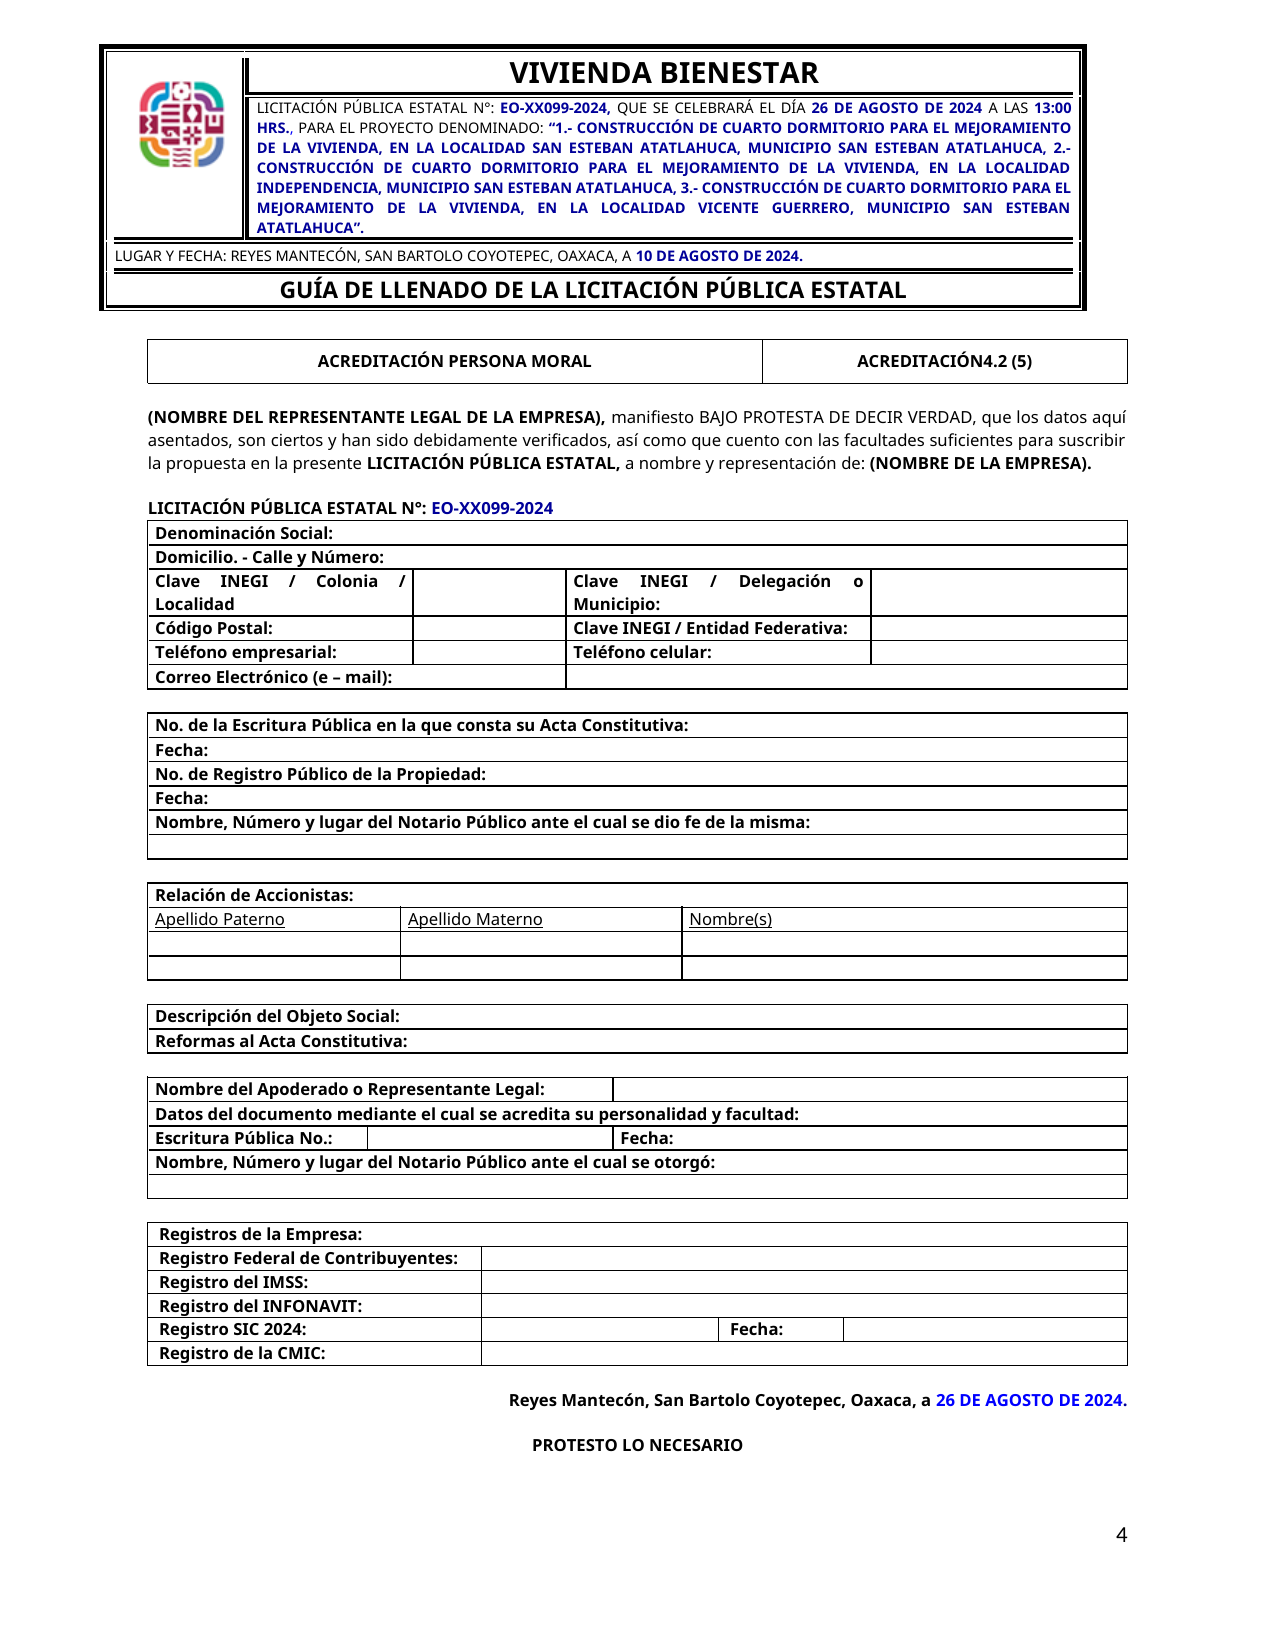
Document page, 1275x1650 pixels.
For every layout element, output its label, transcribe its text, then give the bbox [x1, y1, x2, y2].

table_cell Escritura Pública No.: [148, 1126, 367, 1149]
table_cell Fecha: [719, 1318, 843, 1341]
table_cell Clave INEGI / Delegación o Municipio: [567, 570, 870, 615]
table_cell Registro de la CMIC: [148, 1342, 481, 1364]
table_cell No. de Registro Público de la Propiedad: [148, 762, 1127, 785]
table_cell Teléfono celular: [567, 641, 870, 664]
table_cell [148, 1175, 1127, 1198]
table_cell Nombre, Número y lugar del Notario Público ante el cual se dio fe de la misma: [148, 810, 1127, 834]
table_cell Reformas al Acta Constitutiva: [148, 1029, 1127, 1052]
table_cell Clave INEGI / Colonia / Localidad [148, 569, 412, 615]
table_cell Código Postal: [148, 616, 412, 639]
table_cell [482, 1318, 718, 1341]
table_header Nombre del Apoderado o Representante Legal: [148, 1078, 612, 1101]
table_cell Datos del documento mediante el cual se acredita su personalidad y facultad: [148, 1102, 1127, 1125]
table_cell Fecha: [148, 786, 1127, 809]
table_cell [844, 1318, 1127, 1341]
text (NOMBRE DEL REPRESENTANTE LEGAL DE LA EMPRESA), manifiesto BAJO PROTESTA DE DECIR VERDAD, que los datos aquí asentados, son ciertos y han sido debidamente verificados, así como que cuento con las facultades suficientes para suscribir la propuesta en la presente LICITACIÓN PÚBLICA ESTATAL, a nombre y representación de: (NOMBRE DE LA EMPRESA). [148, 406, 1127, 474]
table_cell [872, 641, 1127, 664]
table_header Relación de Accionistas: [148, 884, 1127, 906]
table_cell Apellido Paterno [148, 908, 400, 931]
table_header Registros de la Empresa: [148, 1223, 1127, 1246]
table_cell Domicilio. - Calle y Número: [148, 545, 1127, 568]
text Reyes Mantecón, San Bartolo Coyotepec, Oaxaca, a 26 DE AGOSTO DE 2024. [148, 1388, 1127, 1411]
table_cell [414, 570, 565, 615]
table_header No. de la Escritura Pública en la que consta su Acta Constitutiva: [148, 714, 1127, 737]
table_cell [567, 665, 1127, 688]
table_cell [482, 1342, 1127, 1364]
table_cell Apellido Materno [401, 908, 681, 931]
table_header Denominación Social: [148, 521, 1127, 544]
table_cell [872, 570, 1127, 615]
table_header [614, 1078, 1127, 1101]
table_header ACREDITACIÓN PERSONA MORAL [148, 340, 762, 383]
table_cell [148, 956, 400, 979]
table_cell [401, 932, 681, 955]
table_cell Correo Electrónico (e – mail): [148, 665, 565, 688]
table_cell Registro del INFONAVIT: [148, 1294, 481, 1317]
picture [128, 73, 235, 173]
table_header ACREDITACIÓN4.2 (5) [763, 340, 1127, 383]
text LICITACIÓN PÚBLICA ESTATAL N°: EO-XX099-2024 [148, 497, 1127, 520]
text PROTESTO LO NECESARIO [148, 1434, 1127, 1456]
table_cell [414, 641, 565, 664]
table_cell [148, 932, 400, 955]
table_cell [683, 932, 1127, 955]
table_cell Registro del IMSS: [148, 1271, 481, 1293]
table_cell [482, 1271, 1127, 1293]
table_cell [368, 1127, 612, 1149]
table_cell Teléfono empresarial: [148, 641, 412, 664]
table_cell [872, 617, 1127, 639]
table_cell [482, 1247, 1127, 1269]
table_cell Clave INEGI / Entidad Federativa: [567, 617, 870, 639]
table_cell Nombre, Número y lugar del Notario Público ante el cual se otorgó: [148, 1150, 1127, 1173]
table_cell [683, 957, 1127, 979]
table_cell Registro Federal de Contribuyentes: [148, 1247, 481, 1269]
table_cell Fecha: [148, 738, 1127, 761]
table_cell [482, 1294, 1127, 1317]
table_cell [414, 617, 565, 639]
table_cell [401, 957, 681, 979]
table_header Descripción del Objeto Social: [148, 1005, 1127, 1028]
table_cell Registro SIC 2024: [148, 1318, 481, 1341]
table_cell Nombre(s) [683, 908, 1127, 931]
table_cell Fecha: [614, 1127, 1127, 1149]
table_cell [148, 835, 1127, 858]
